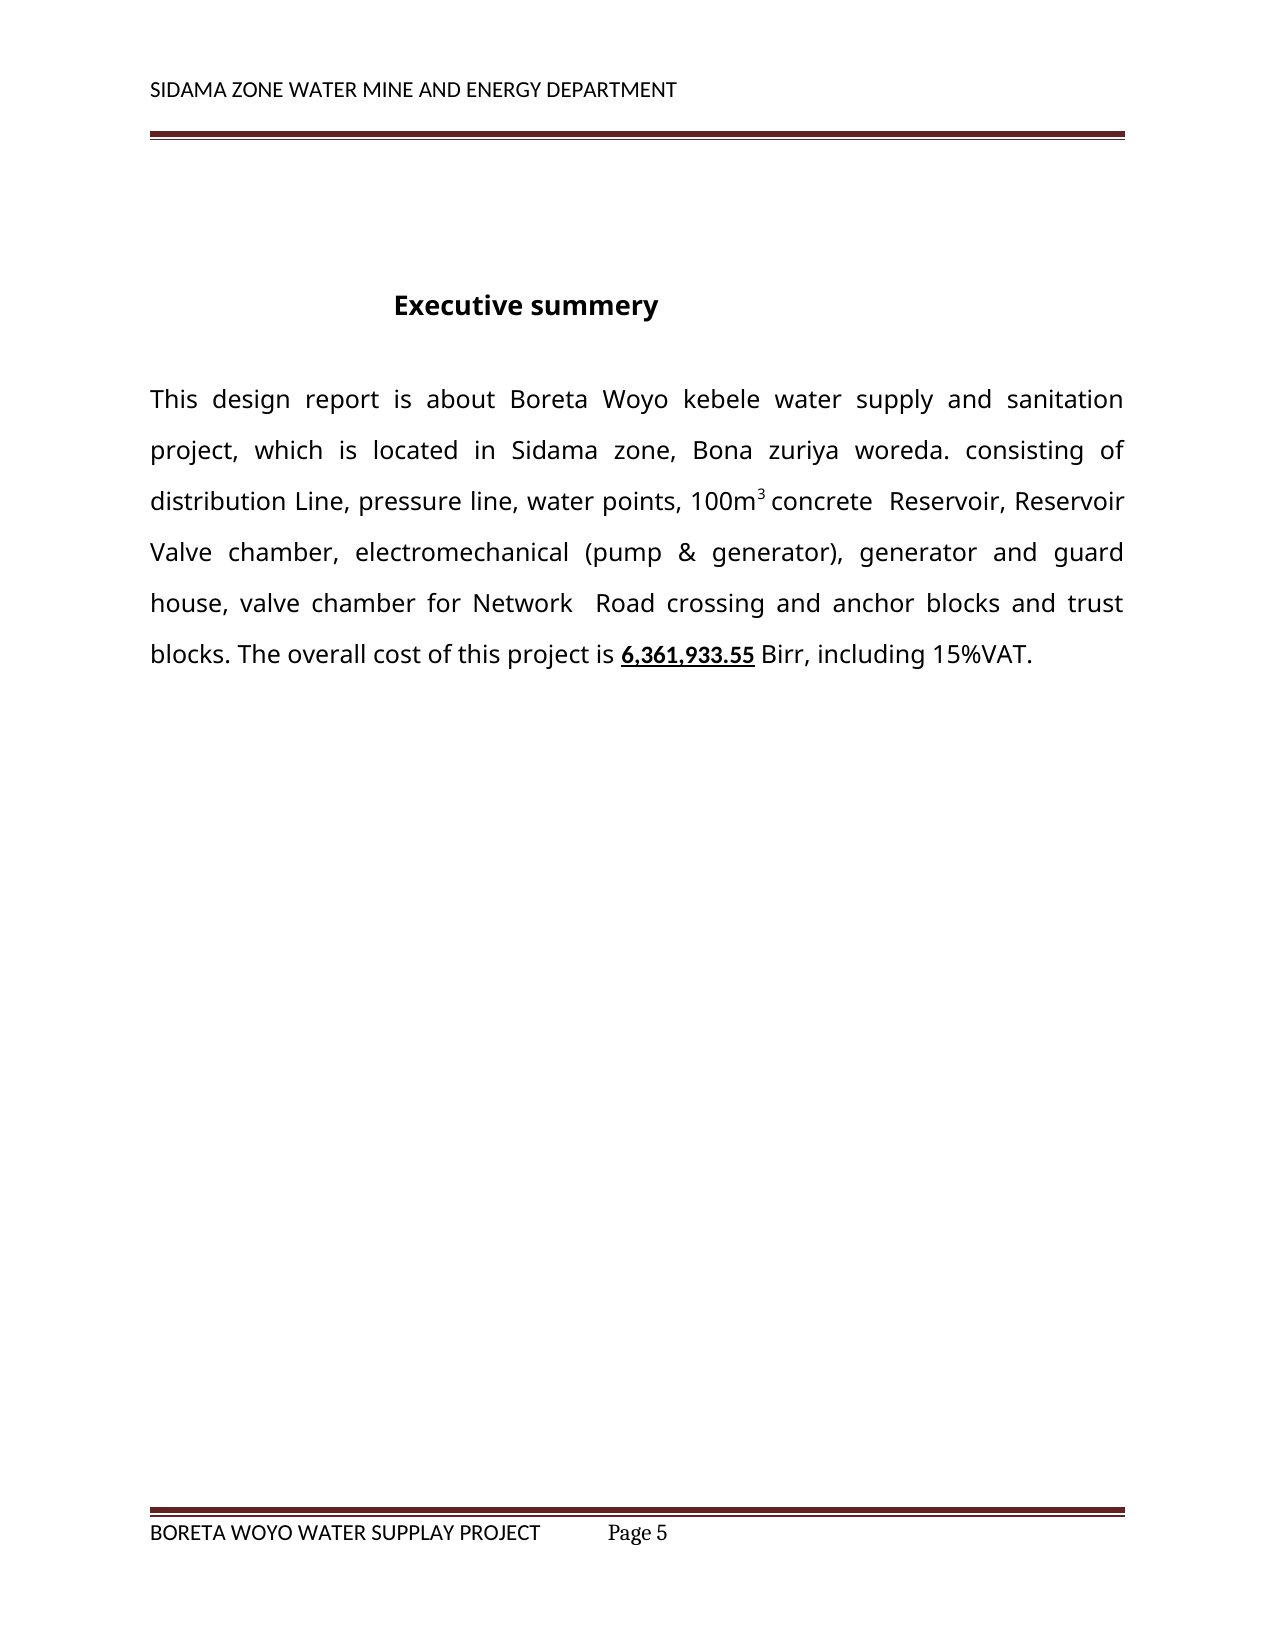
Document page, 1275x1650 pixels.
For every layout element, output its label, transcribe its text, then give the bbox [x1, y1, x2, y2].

text This design report is about Boreta Woyo kebele water supply and sanitation project, which is located in Sidama zone, Bona zuriya woreda. consisting of distribution Line, pressure line, water points, 100m3 concrete Reservoir, Reservoir Valve chamber, electromechanical (pump & generator), generator and guard house, valve chamber for Network Road crossing and anchor blocks and trust blocks. The overall cost of this project is 6,361,933.55 Birr, including 15%VAT. [150, 382, 1125, 671]
subtitle Executive summery [210, 286, 1125, 323]
